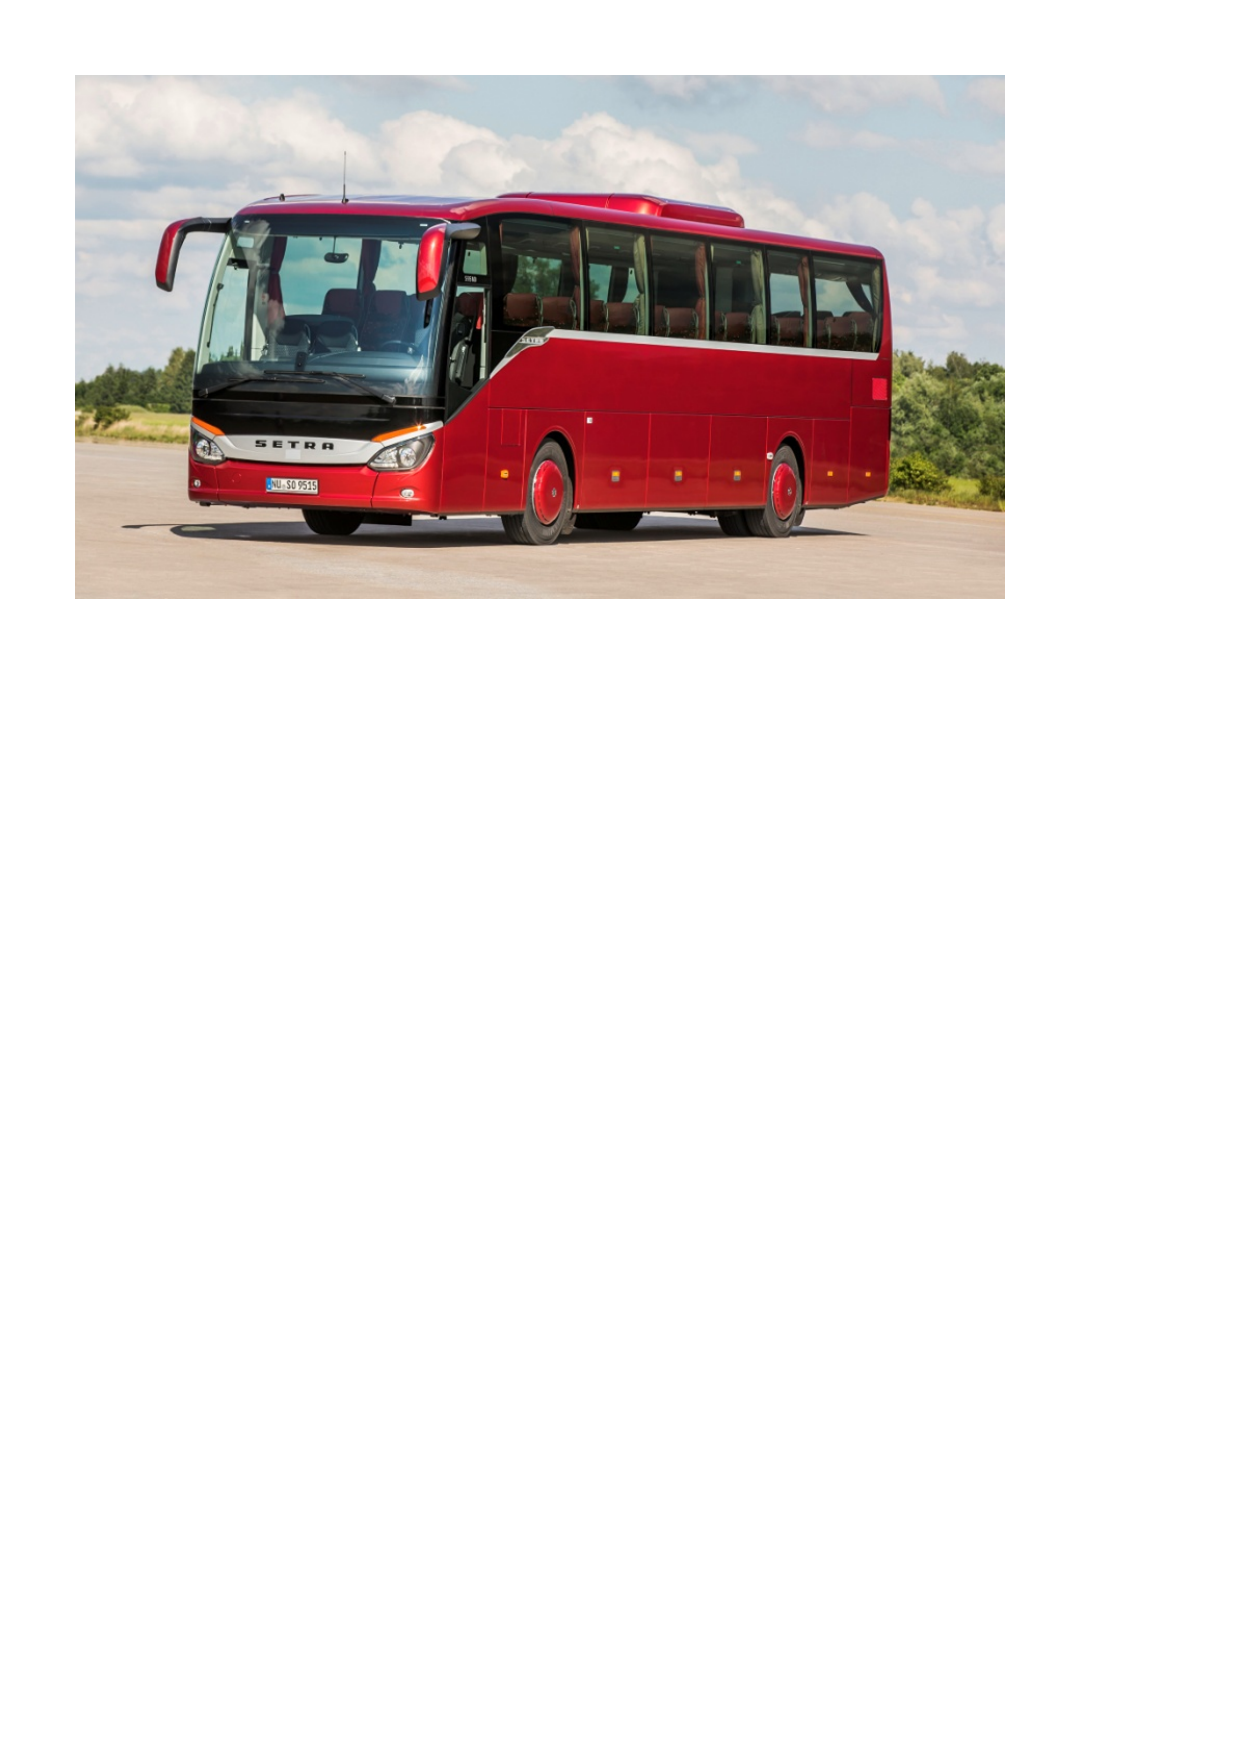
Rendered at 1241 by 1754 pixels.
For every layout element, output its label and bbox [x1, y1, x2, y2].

picture [75, 75, 1005, 599]
